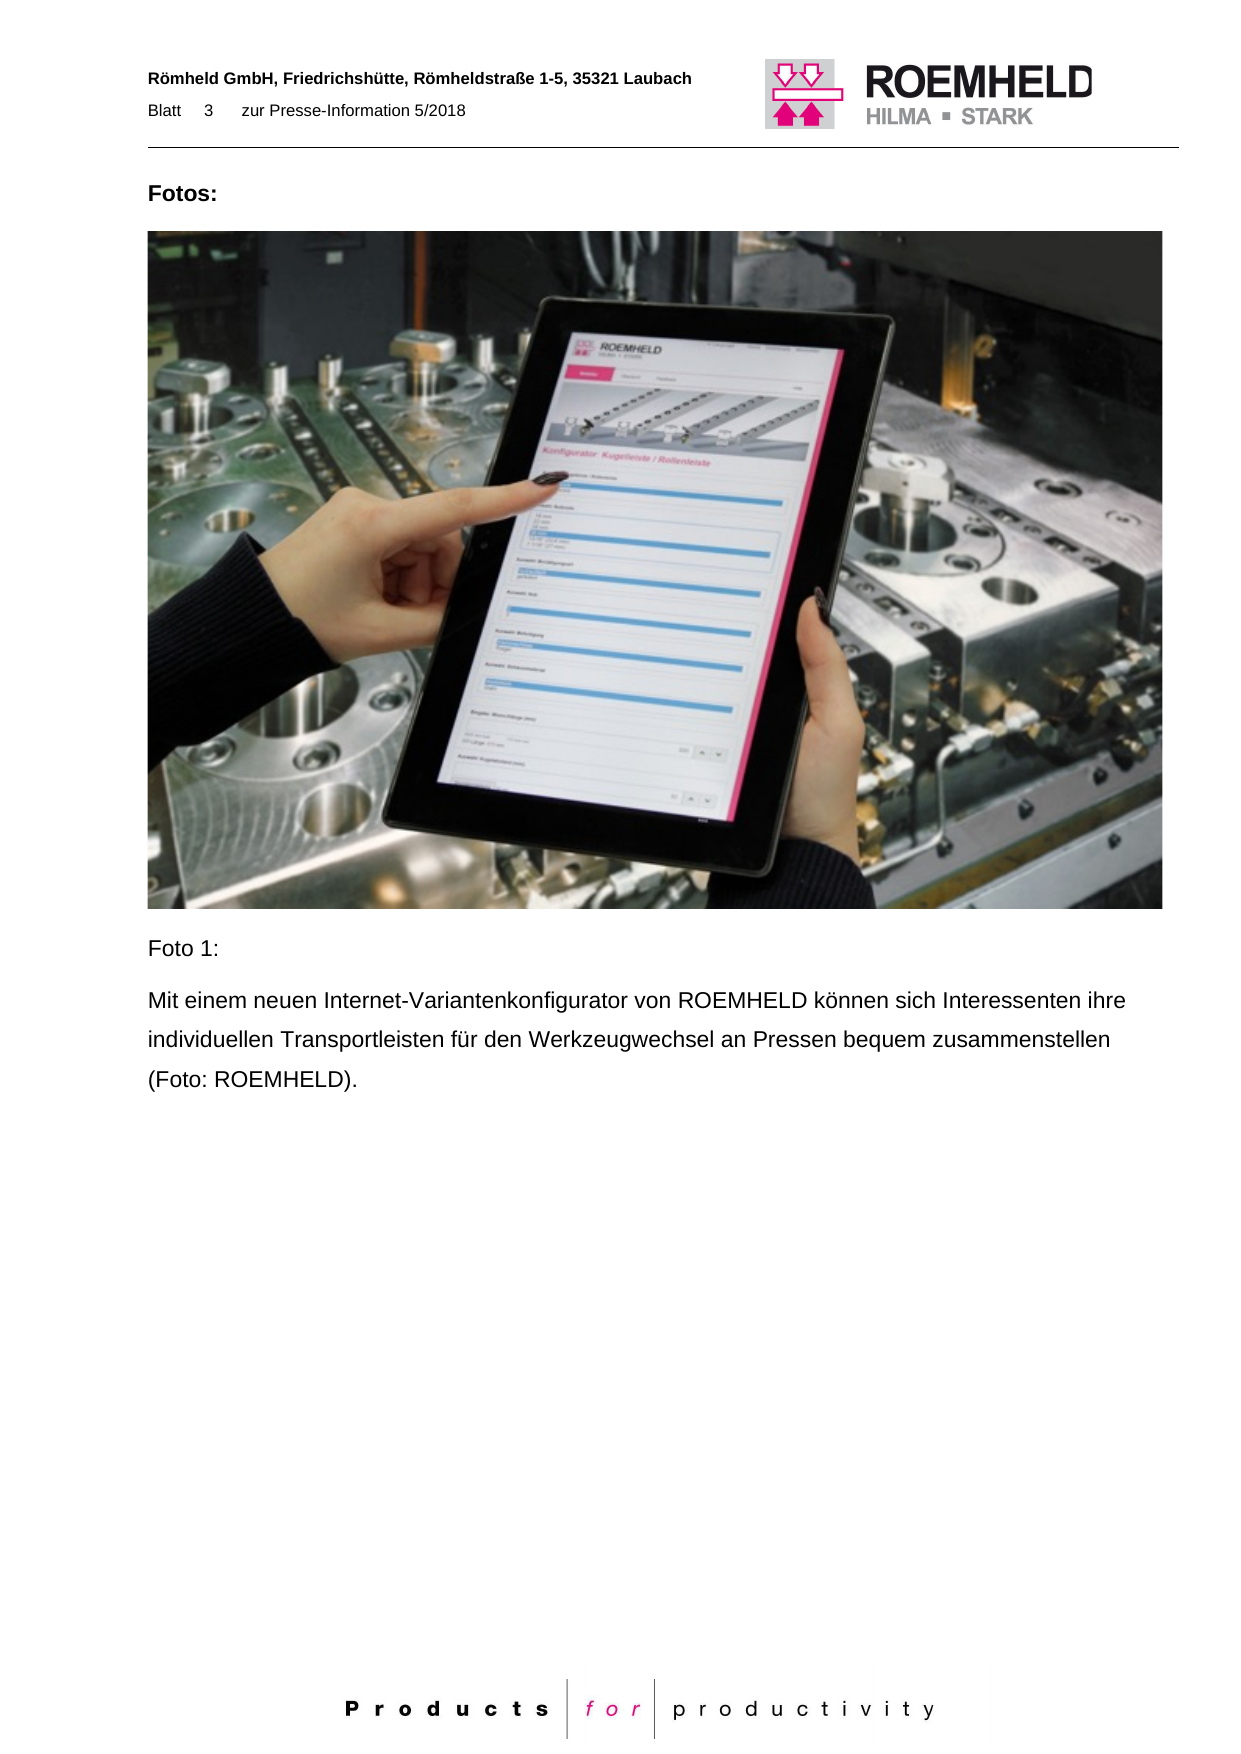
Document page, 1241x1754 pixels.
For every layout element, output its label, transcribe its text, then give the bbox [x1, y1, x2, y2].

picture [147, 231, 1163, 909]
text Fotos: [148, 148, 1162, 206]
text Mit einem neuen Internet-Variantenkonfigurator von ROEMHELD können sich Interessenten ihre individuellen Transportleisten für den Werkzeugwechsel an Pressen bequem zusammenstellen (Foto: ROEMHELD). [148, 987, 1162, 1092]
text Foto 1: [148, 935, 1162, 961]
picture [299, 1663, 990, 1749]
picture [763, 59, 1092, 128]
